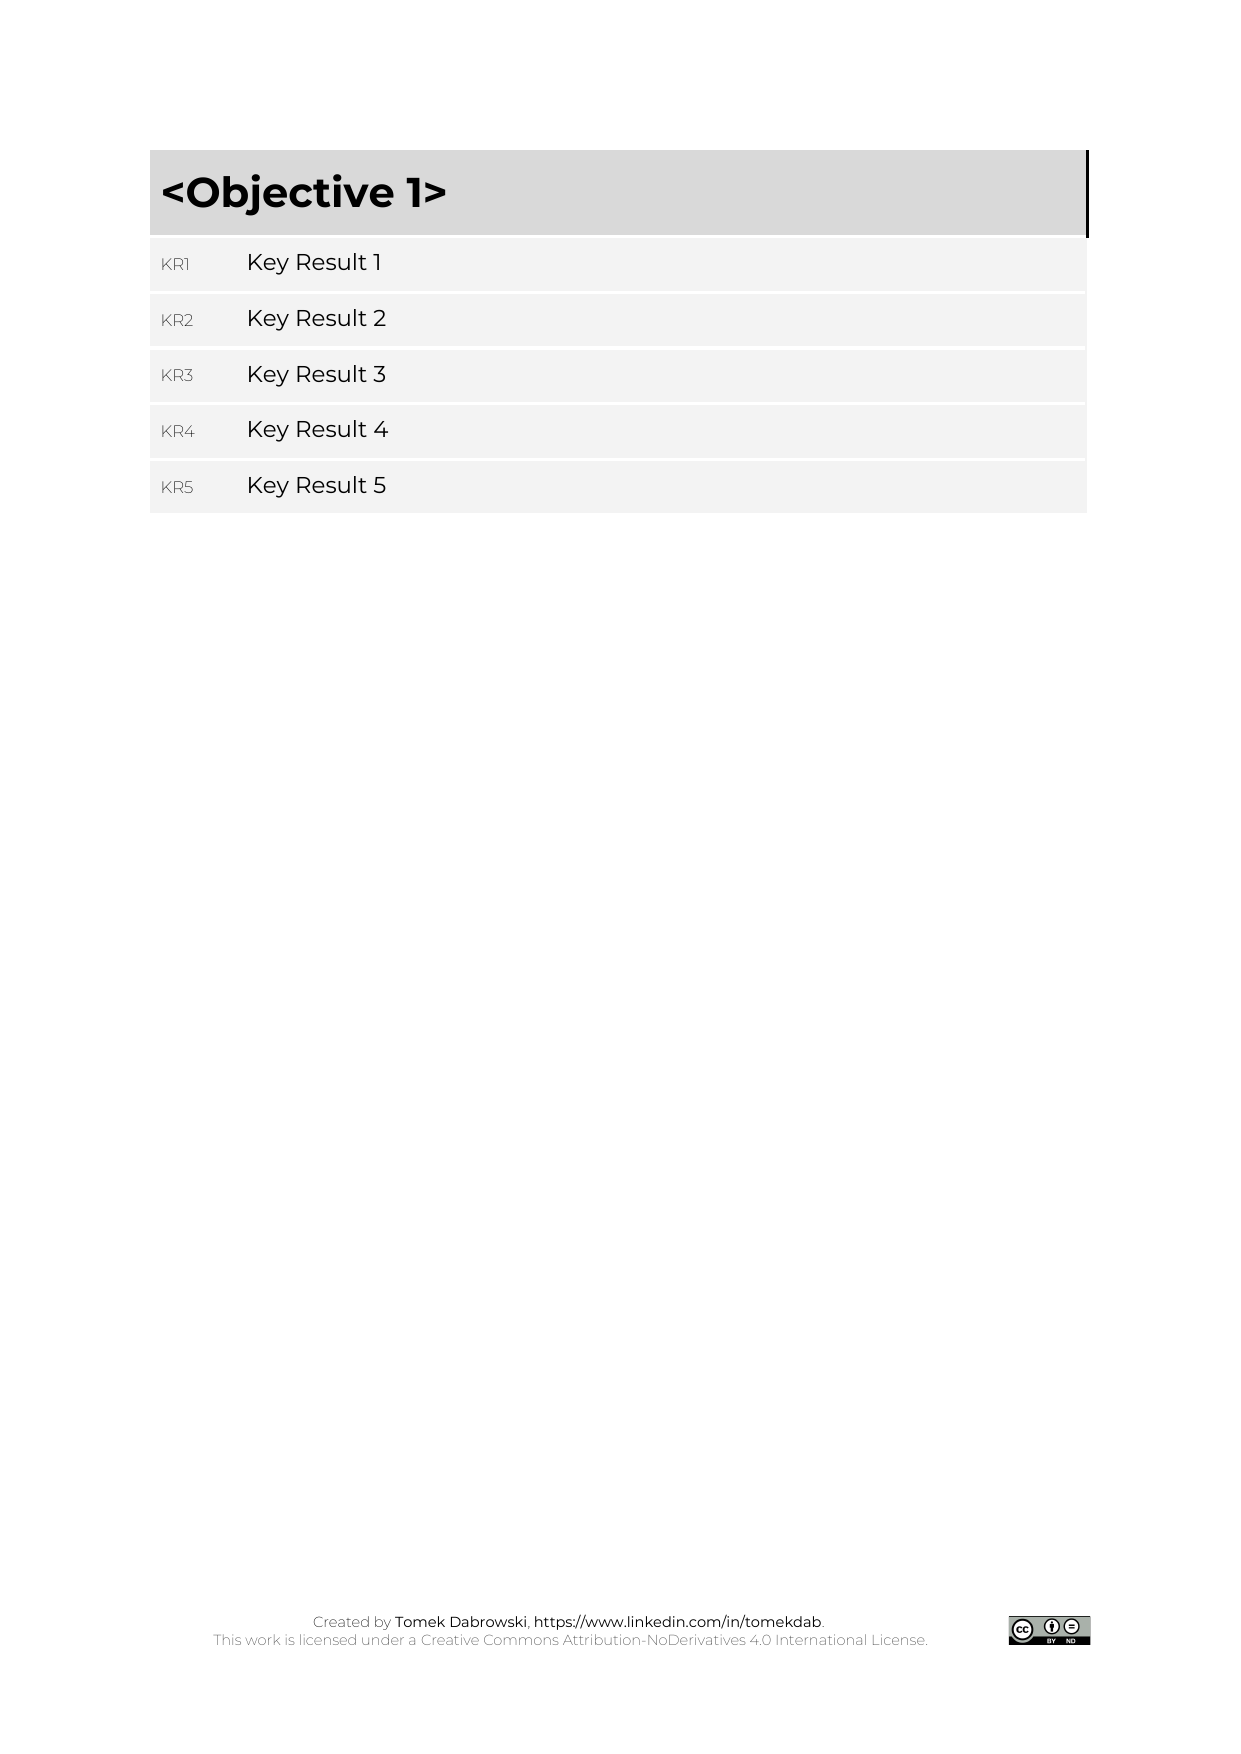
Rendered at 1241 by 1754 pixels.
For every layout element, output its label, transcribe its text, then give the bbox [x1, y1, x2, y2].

table_cell KR3 [150, 350, 236, 402]
table_cell Key Result 3 [236, 346, 1087, 402]
table_cell KR5 [150, 461, 236, 513]
table_cell Key Result 1 [236, 238, 1087, 291]
table_cell Key Result 2 [236, 291, 1087, 346]
table_cell KR1 [150, 238, 236, 291]
table_cell Key Result 5 [236, 458, 1087, 513]
picture [1008, 1616, 1091, 1645]
table_header <Objective 1> [150, 150, 1086, 235]
table_cell KR2 [150, 294, 236, 346]
table_cell KR4 [150, 405, 236, 458]
table_cell Key Result 4 [236, 402, 1087, 458]
